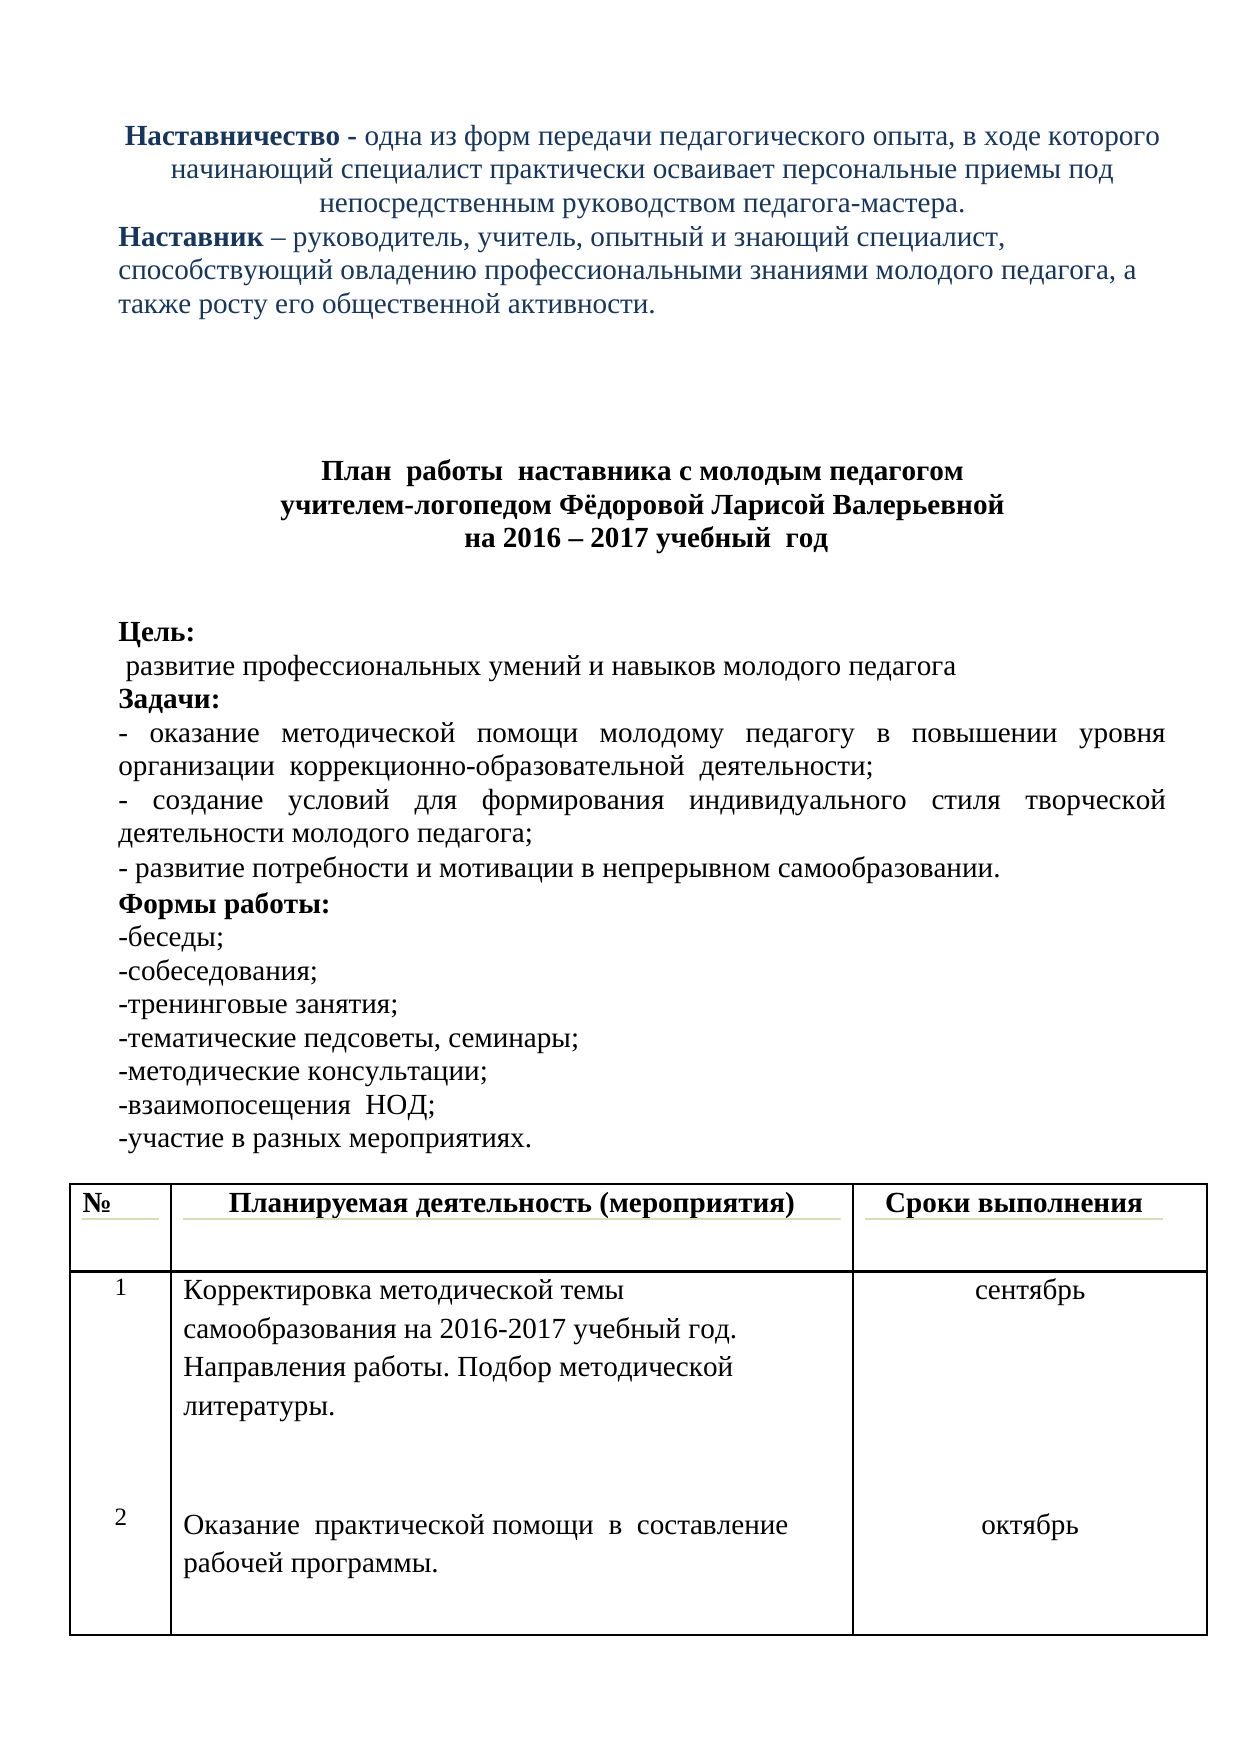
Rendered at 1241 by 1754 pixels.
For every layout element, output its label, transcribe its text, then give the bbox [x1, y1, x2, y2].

text -тематические педсоветы, семинары; [118, 1020, 1167, 1053]
text Наставничество - одна из форм передачи педагогического опыта, в ходе которого начинающий специалист практически осваивает персональные приемы под непосредственным руководством педагога-мастера. [118, 118, 1167, 219]
text Наставник – руководитель, учитель, опытный и знающий специалист, способствующий овладению профессиональными знаниями молодого педагога, а также росту его общественной активности. [118, 219, 1167, 319]
text -методические консультации; [118, 1053, 1167, 1087]
text Цель: [118, 614, 1167, 648]
text - оказание методической помощи молодому педагогу в повышении уровня организации коррекционно-образовательной деятельности; [118, 715, 1167, 782]
text -тренинговые занятия; [118, 986, 1167, 1020]
text - развитие потребности и мотивации в непрерывном самообразовании. [118, 849, 1167, 886]
text развитие профессиональных умений и навыков молодого педагога [118, 648, 1167, 681]
table_header Планируемая деятельность (мероприятия) [172, 1185, 852, 1270]
text учителем-логопедом Фёдоровой Ларисой Валерьевной [118, 487, 1167, 521]
text - создание условий для формирования индивидуального стиля творческой деятельности молодого педагога; [118, 782, 1167, 849]
table_header № [71, 1185, 170, 1270]
text -собеседования; [118, 953, 1167, 986]
text -участие в разных мероприятиях. [118, 1121, 1152, 1154]
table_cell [854, 1273, 1206, 1633]
table_header Сроки выполнения [854, 1185, 1206, 1270]
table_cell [172, 1273, 852, 1633]
text Формы работы: [118, 886, 1167, 919]
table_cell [71, 1273, 170, 1633]
text -беседы; [118, 919, 1167, 953]
text Задачи: [118, 681, 1167, 715]
text План работы наставника с молодым педагогом [118, 453, 1167, 487]
text -взаимопосещения НОД; [118, 1087, 1167, 1121]
text на 2016 – 2017 учебный год [118, 521, 1167, 554]
